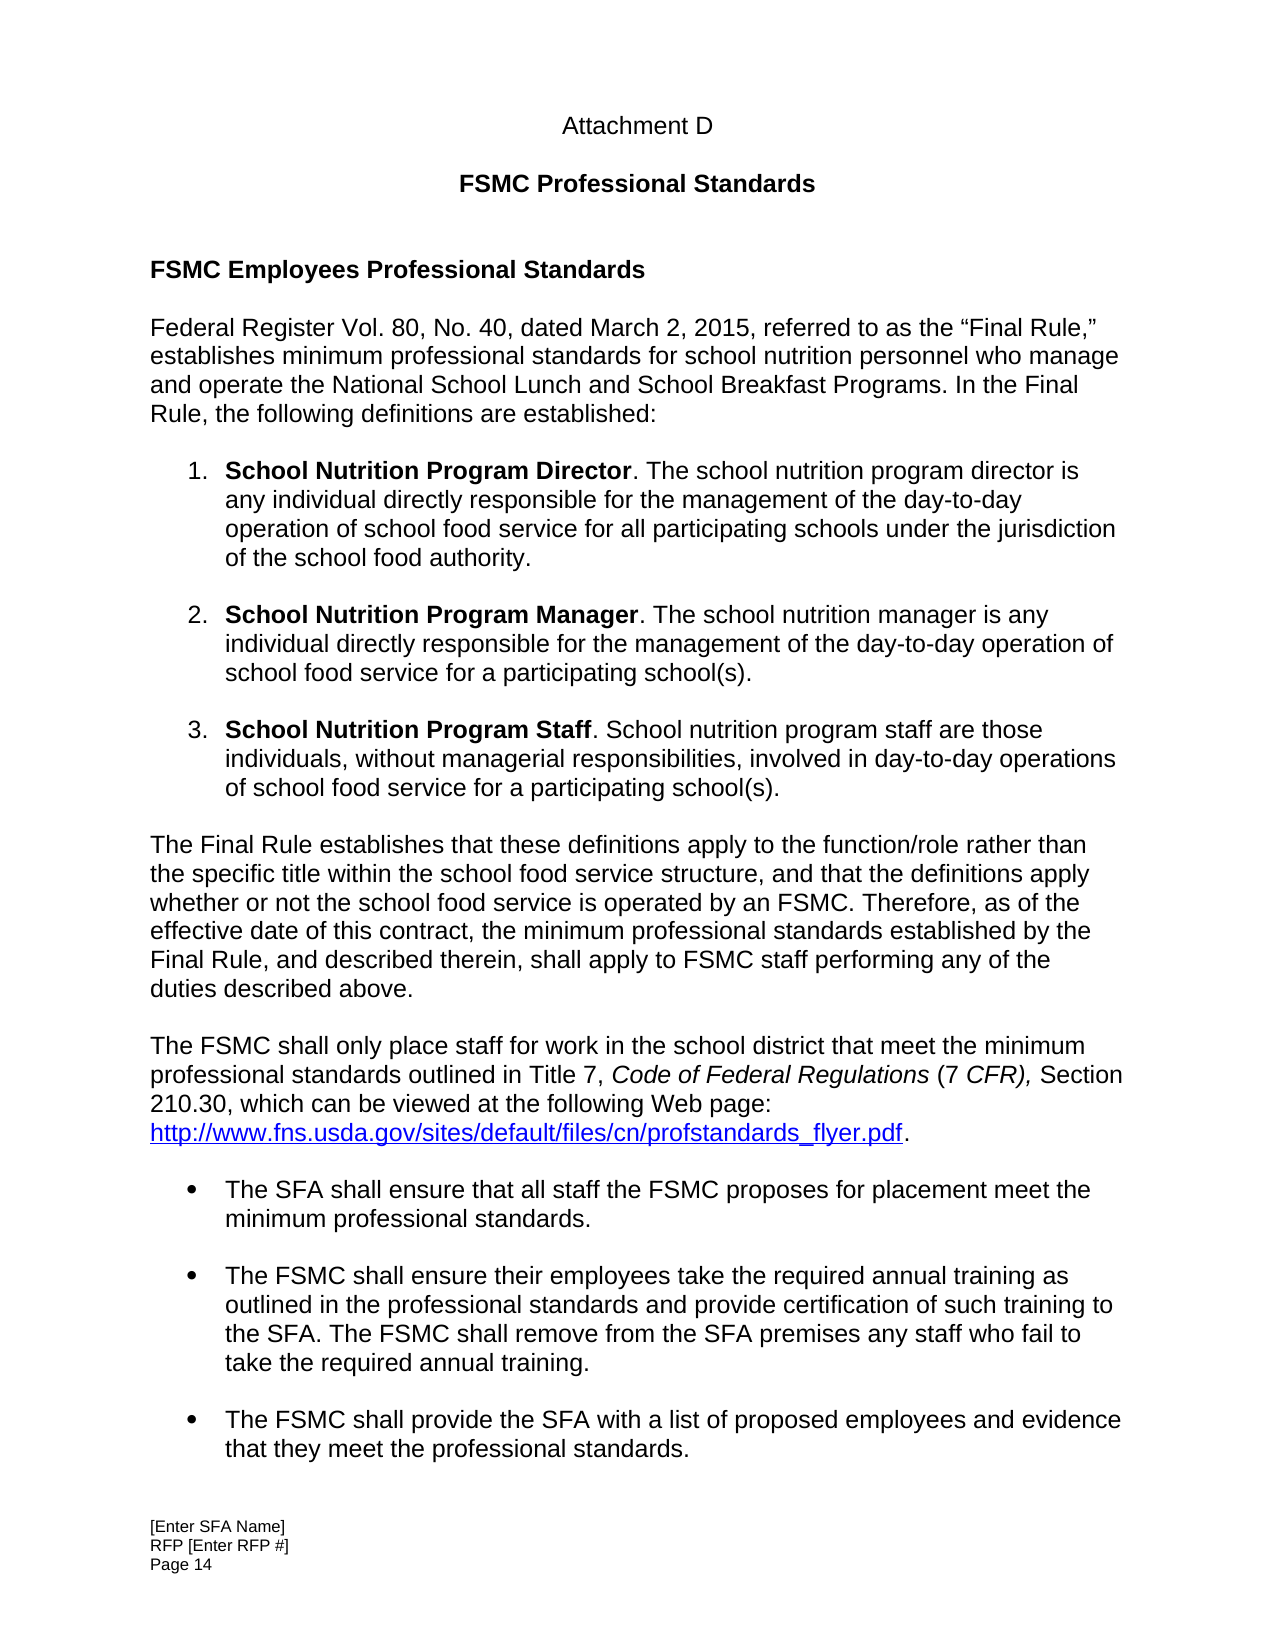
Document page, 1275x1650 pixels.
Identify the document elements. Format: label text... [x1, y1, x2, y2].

list The SFA shall ensure that all staff the FSMC proposes for placement meet the minimum professional standards. [187, 1175, 1125, 1233]
list School Nutrition Program Manager. The school nutrition manager is any individual directly responsible for the management of the day-to-day operation of school food service for a participating school(s). [187, 600, 1125, 686]
list The FSMC shall ensure their employees take the required annual training as outlined in the professional standards and provide certification of such training to the SFA. The FSMC shall remove from the SFA premises any staff who fail to take the required annual training. [187, 1261, 1125, 1376]
text The FSMC shall only place staff for work in the school district that meet the minimum professional standards outlined in Title 7, Code of Federal Regulations (7 CFR), Section 210.30, which can be viewed at the following Web page: http://www.fns.usda.gov/sites/default/files/cn/profstandards_flyer.pdf. [150, 1031, 1125, 1146]
subtitle FSMC Professional Standards [150, 169, 1125, 197]
text FSMC Employees Professional Standards [150, 255, 1125, 284]
text Federal Register Vol. 80, No. 40, dated March 2, 2015, referred to as the “Final Rule,” establishes minimum professional standards for school nutrition personnel who manage and operate the National School Lunch and School Breakfast Programs. In the Final Rule, the following definitions are established: [150, 312, 1125, 427]
list The FSMC shall provide the SFA with a list of proposed employees and evidence that they meet the professional standards. [187, 1405, 1125, 1463]
list School Nutrition Program Director. The school nutrition program director is any individual directly responsible for the management of the day-to-day operation of school food service for all participating schools under the jurisdiction of the school food authority. [187, 456, 1125, 571]
list School Nutrition Program Staff. School nutrition program staff are those individuals, without managerial responsibilities, involved in day-to-day operations of school food service for a participating school(s). [187, 715, 1125, 801]
subtitle Attachment D [150, 111, 1125, 140]
text The Final Rule establishes that these definitions apply to the function/role rather than the specific title within the school food service structure, and that the definitions apply whether or not the school food service is operated by an FSMC. Therefore, as of the effective date of this contract, the minimum professional standards established by the Final Rule, and described therein, shall apply to FSMC staff performing any of the duties described above. [150, 830, 1125, 1002]
